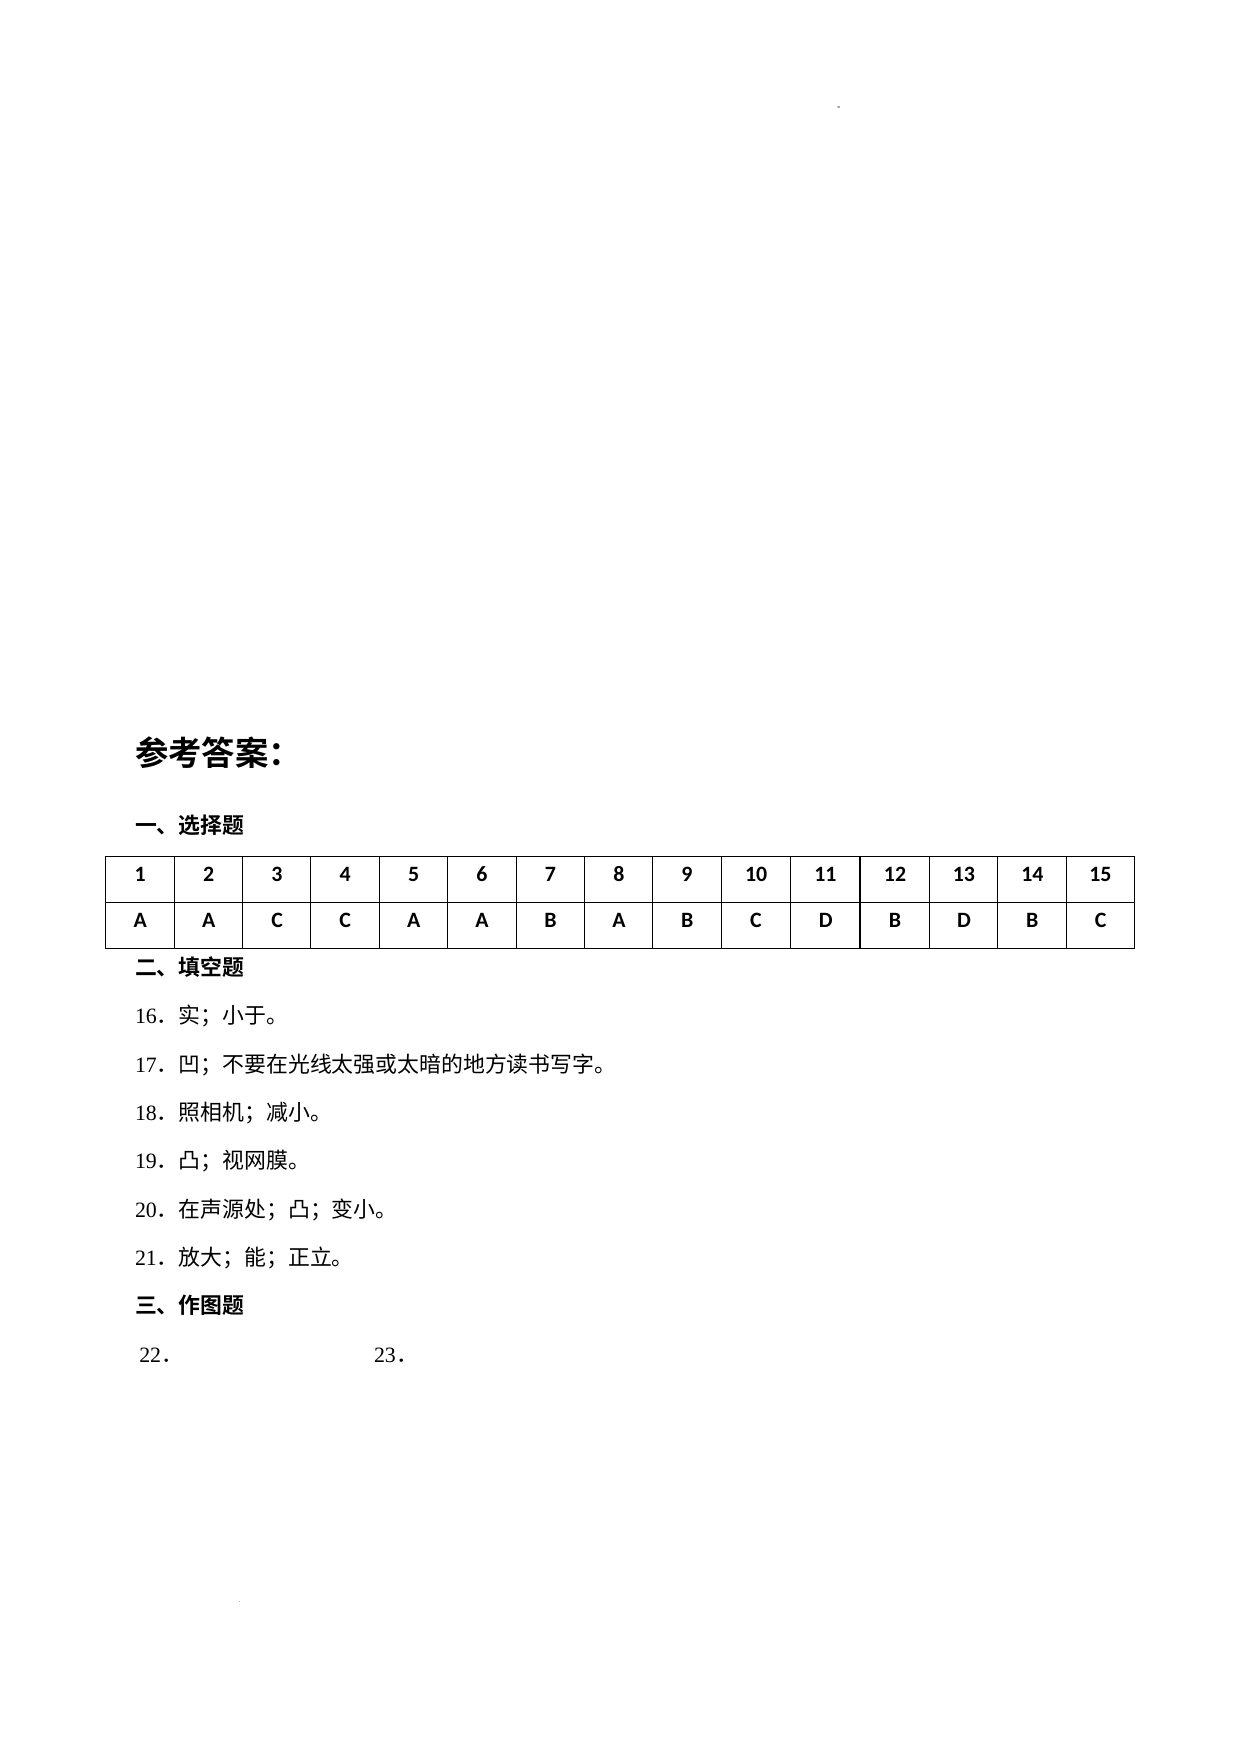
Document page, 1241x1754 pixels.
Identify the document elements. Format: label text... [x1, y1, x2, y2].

table_cell A [106, 903, 174, 948]
table_header 8 [585, 857, 652, 902]
text 21．放大；能；正立。 [135, 1239, 1134, 1272]
table_header 12 [861, 857, 929, 902]
table_cell B [998, 903, 1066, 948]
table_header 14 [998, 857, 1066, 902]
table_header 15 [1067, 857, 1134, 902]
table_header 9 [653, 857, 721, 902]
table_header 3 [243, 857, 310, 902]
text 19．凸；视网膜。 [135, 1143, 1134, 1175]
table_cell A [380, 903, 447, 948]
table_cell B [653, 903, 721, 948]
table_cell C [722, 903, 790, 948]
table_cell A [175, 903, 242, 948]
table_cell A [448, 903, 516, 948]
table_header 5 [380, 857, 447, 902]
table_header 1 [106, 857, 174, 902]
table_header 10 [722, 857, 790, 902]
table_cell B [517, 903, 584, 948]
text 一、选择题 [135, 808, 1134, 840]
text 二、填空题 16．实；小于。 [135, 949, 1134, 1030]
table_cell B [861, 903, 929, 948]
text 三、作图题 [135, 1288, 1134, 1320]
text 17．凹；不要在光线太强或太暗的地方读书写字。 [135, 1046, 1134, 1079]
text 22． 23． [106, 1336, 1134, 1369]
table_cell C [243, 903, 310, 948]
table_header 2 [175, 857, 242, 902]
table_cell D [930, 903, 997, 948]
table_cell C [1067, 903, 1134, 948]
text 20．在声源处；凸；变小。 [135, 1191, 1134, 1224]
table_cell D [791, 903, 859, 948]
table_header 6 [448, 857, 516, 902]
text 18．照相机；减小。 [135, 1094, 1134, 1127]
table_header 7 [517, 857, 584, 902]
table_header 13 [930, 857, 997, 902]
table_header 11 [791, 857, 859, 902]
text 参考答案： [135, 719, 1134, 784]
table_cell A [585, 903, 652, 948]
table_header 4 [311, 857, 379, 902]
table_cell C [311, 903, 379, 948]
